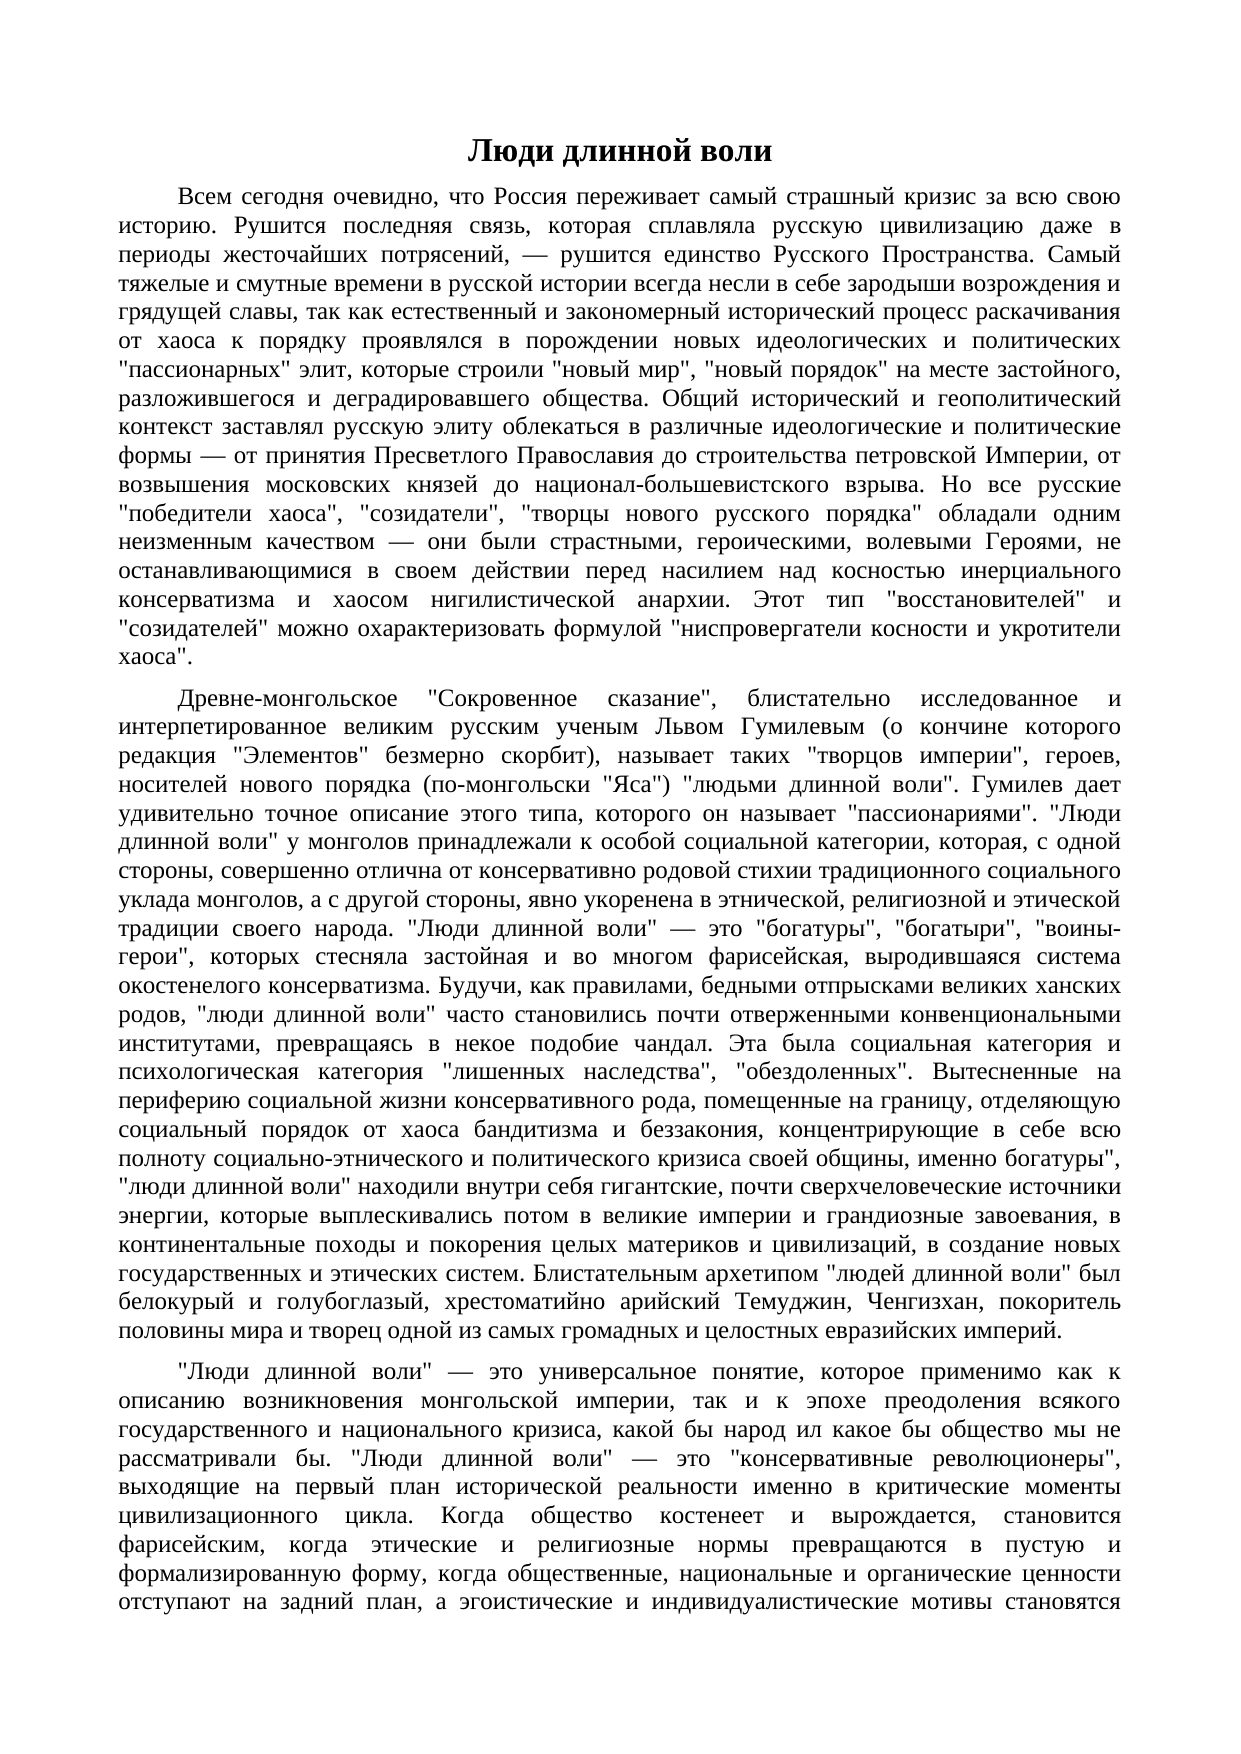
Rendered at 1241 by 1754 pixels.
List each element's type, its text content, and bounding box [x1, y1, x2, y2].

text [118, 1356, 1122, 1615]
text Люди длинной воли [118, 131, 1122, 169]
text Древне-монгольское "Сокровенное сказание", блистательно исследованное и интерпетированное великим русским ученым Львом Гумилевым (о кончине которого редакция "Элементов" безмерно скорбит), называет таких "творцов империи", героев, носителей нового порядка (по-монгольски "Яса") "людьми длинной воли". Гумилев дает удивительно точное описание этого типа, которого он называет "пассионариями". "Люди длинной воли" у монголов принадлежали к особой социальной категории, которая, с одной стороны, совершенно отлична от консервативно родовой стихии традиционного социального уклада монголов, а с другой стороны, явно укоренена в этнической, религиозной и этической традиции своего народа. "Люди длинной воли" — это "богатуры", "богатыри", "воины-герои", которых стесняла застойная и во многом фарисейская, выродившаяся система окостенелого консерватизма. Будучи, как правилами, бедными отпрысками великих ханских родов, "люди длинной воли" часто становились почти отверженными конвенциональными институтами, превращаясь в некое подобие чандал. Эта была социальная категория и психологическая категория "лишенных наследства", "обездоленных". Вытесненные на периферию социальной жизни консервативного рода, помещенные на границу, отделяющую социальный порядок от хаоса бандитизма и беззакония, концентрирующие в себе всю полноту социально-этнического и политического кризиса своей общины, именно богатуры", "люди длинной воли" находили внутри себя гигантские, почти сверхчеловеческие источники энергии, которые выплескивались потом в великие империи и грандиозные завоевания, в континентальные походы и покорения целых материков и цивилизаций, в создание новых государственных и этических систем. Блистательным архетипом "людей длинной воли" был белокурый и голубоглазый, хрестоматийно арийский Темуджин, Ченгизхан, покоритель половины мира и творец одной из самых громадных и целостных евразийских империй. [118, 683, 1122, 1344]
text Всем сегодня очевидно, что Россия переживает самый страшный кризис за всю свою историю. Рушится последняя связь, которая сплавляла русскую цивилизацию даже в периоды жесточайших потрясений, — рушится единство Русского Пространства. Самый тяжелые и смутные времени в русской истории всегда несли в себе зародыши возрождения и грядущей славы, так как естественный и закономерный исторический процесс раскачивания от хаоса к порядку проявлялся в порождении новых идеологических и политических "пассионарных" элит, которые строили "новый мир", "новый порядок" на месте застойного, разложившегося и деградировавшего общества. Общий исторический и геополитический контекст заставлял русскую элиту облекаться в различные идеологические и политические формы — от принятия Пресветлого Православия до строительства петровской Империи, от возвышения московских князей до национал-большевистского взрыва. Но все русские "победители хаоса", "созидатели", "творцы нового русского порядка" обладали одним неизменным качеством — они были страстными, героическими, волевыми Героями, не останавливающимися в своем действии перед насилием над косностью инерциального консерватизма и хаосом нигилистической анархии. Этот тип "восстановителей" и "созидателей" можно охарактеризовать формулой "ниспровергатели косности и укротители хаоса". [118, 181, 1122, 670]
